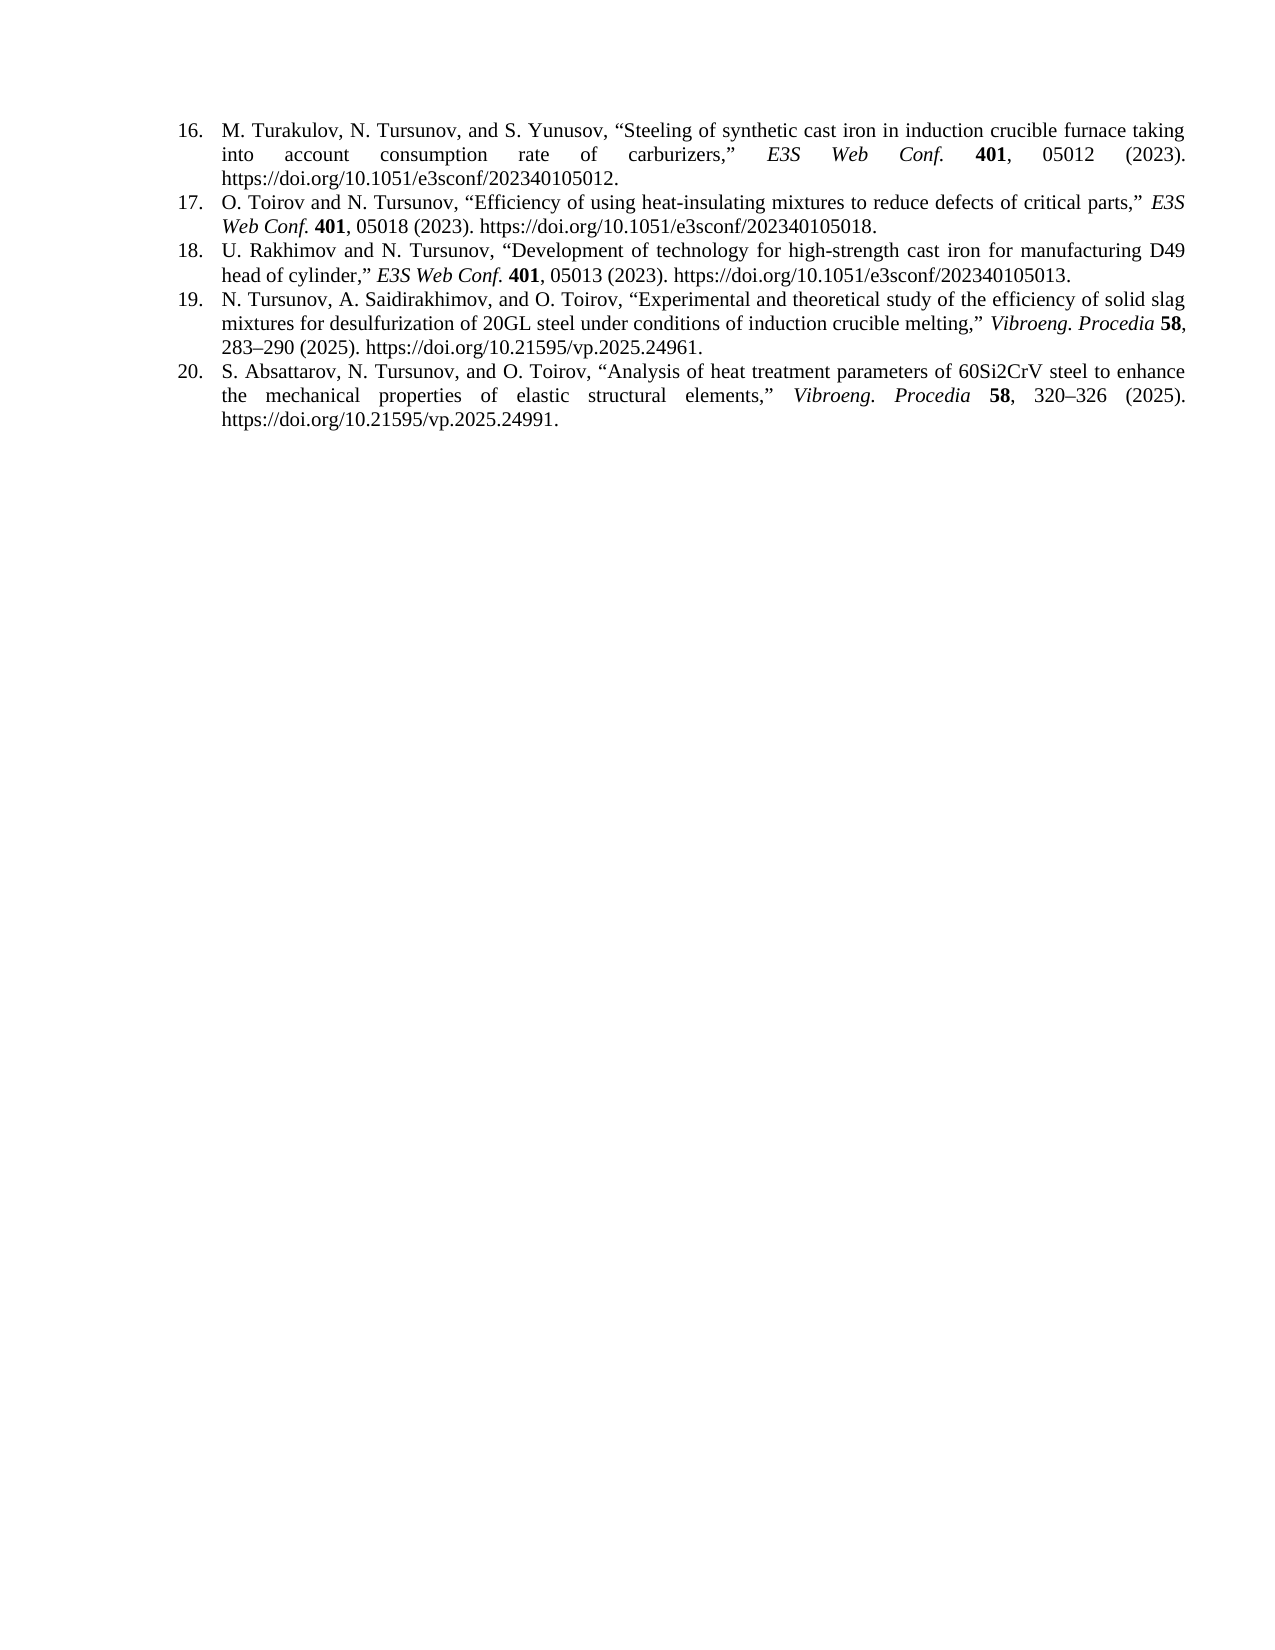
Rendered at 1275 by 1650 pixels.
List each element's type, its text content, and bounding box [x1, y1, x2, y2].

list N. Tursunov, A. Saidirakhimov, and O. Toirov, “Experimental and theoretical study of the efficiency of solid slag mixtures for desulfurization of 20GL steel under conditions of induction crucible melting,” Vibroeng. Procedia 58, 283–290 (2025). https://doi.org/10.21595/vp.2025.24961. [177, 287, 1186, 359]
list U. Rakhimov and N. Tursunov, “Development of technology for high-strength cast iron for manufacturing D49 head of cylinder,” E3S Web Conf. 401, 05013 (2023). https://doi.org/10.1051/e3sconf/202340105013. [177, 238, 1186, 287]
list M. Turakulov, N. Tursunov, and S. Yunusov, “Steeling of synthetic cast iron in induction crucible furnace taking into account consumption rate of carburizers,” E3S Web Conf. 401, 05012 (2023). https://doi.org/10.1051/e3sconf/202340105012. [177, 118, 1186, 190]
list S. Absattarov, N. Tursunov, and O. Toirov, “Analysis of heat treatment parameters of 60Si2CrV steel to enhance the mechanical properties of elastic structural elements,” Vibroeng. Procedia 58, 320–326 (2025). https://doi.org/10.21595/vp.2025.24991. [177, 359, 1186, 431]
list O. Toirov and N. Tursunov, “Efficiency of using heat-insulating mixtures to reduce defects of critical parts,” E3S Web Conf. 401, 05018 (2023). https://doi.org/10.1051/e3sconf/202340105018. [177, 190, 1186, 238]
